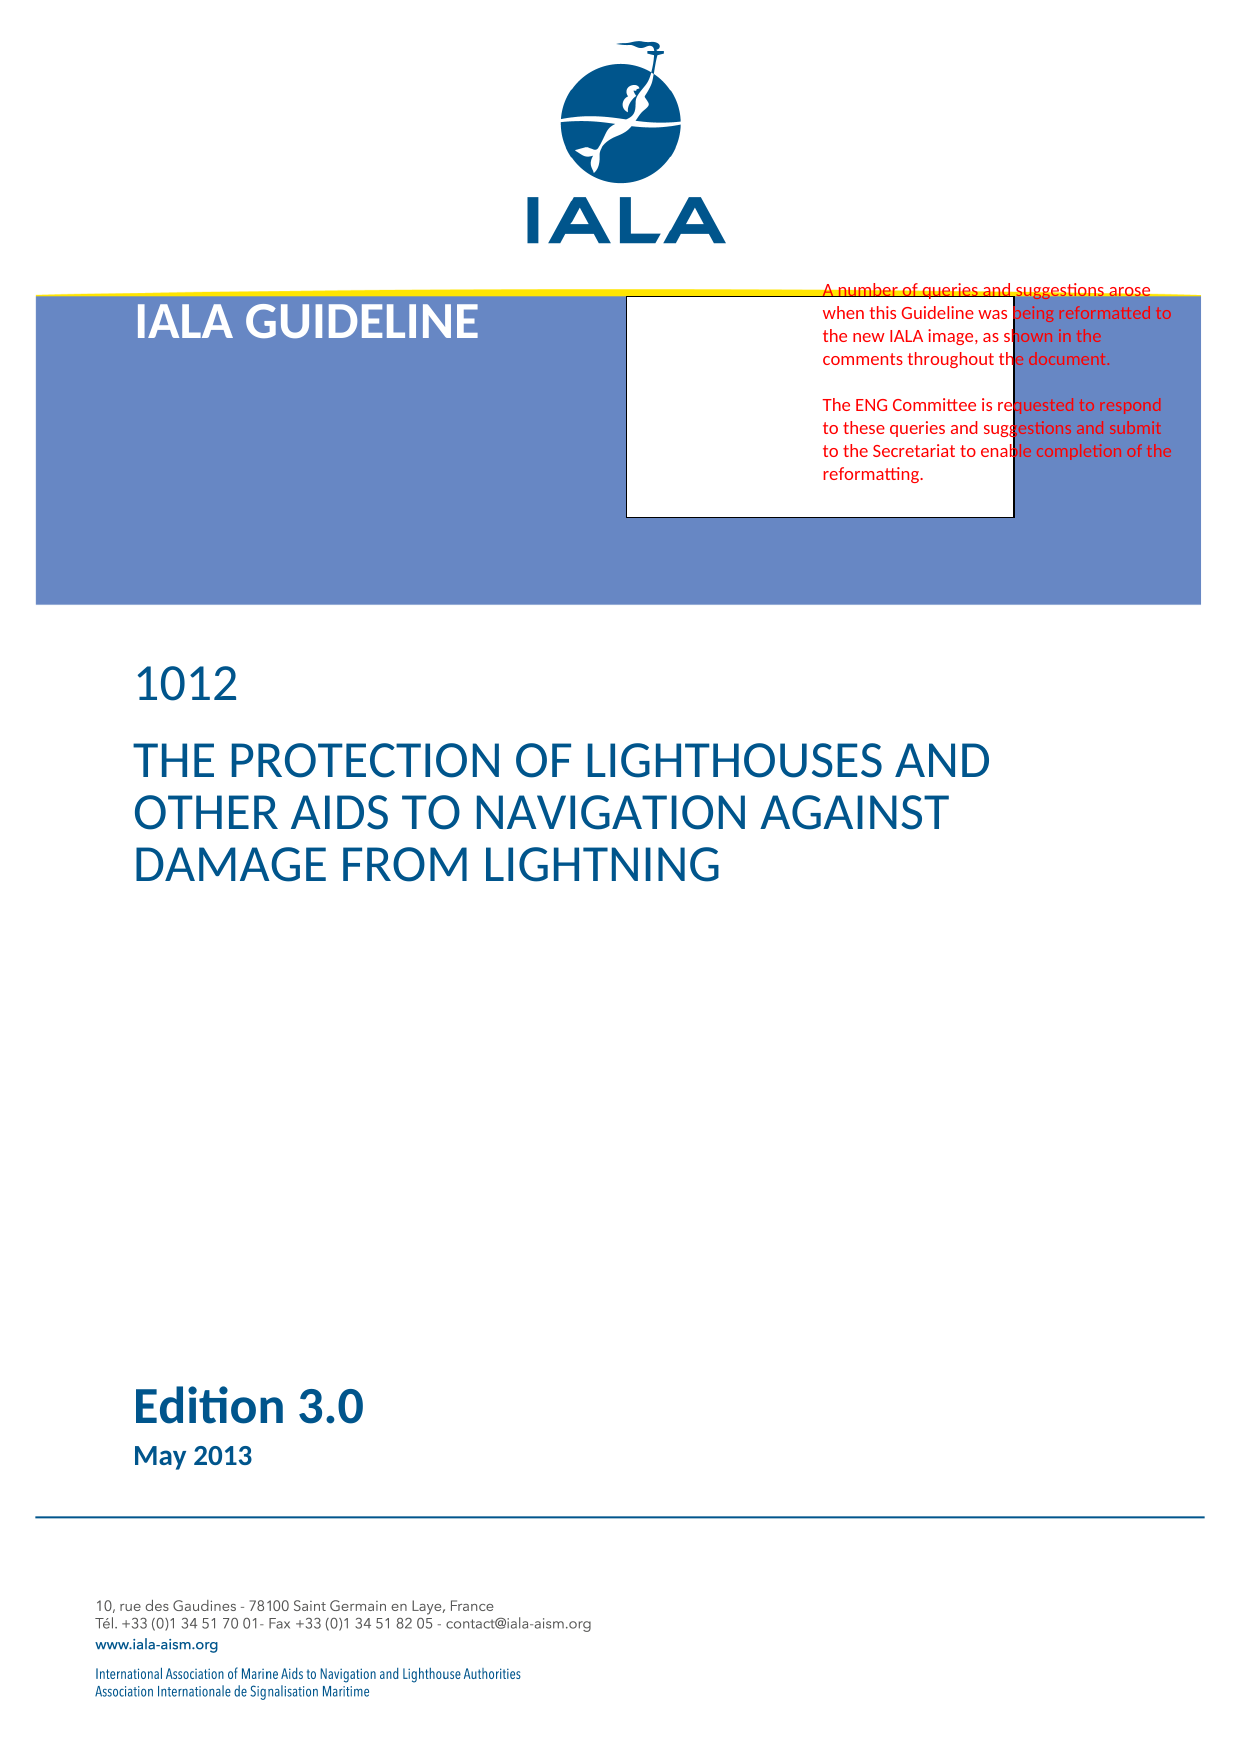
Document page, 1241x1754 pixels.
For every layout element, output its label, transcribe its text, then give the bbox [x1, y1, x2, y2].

text May 2013 [133, 1437, 1107, 1473]
text The Protection of Lighthouses and other Aids to Navigation against Damage from Lightning [133, 736, 1107, 892]
picture [0, 29, 1240, 616]
text 1012 [133, 649, 1107, 713]
picture [89, 1595, 622, 1714]
table_header IALA Guideline [40, 297, 1014, 604]
text Edition 3.0 [133, 1373, 1107, 1437]
